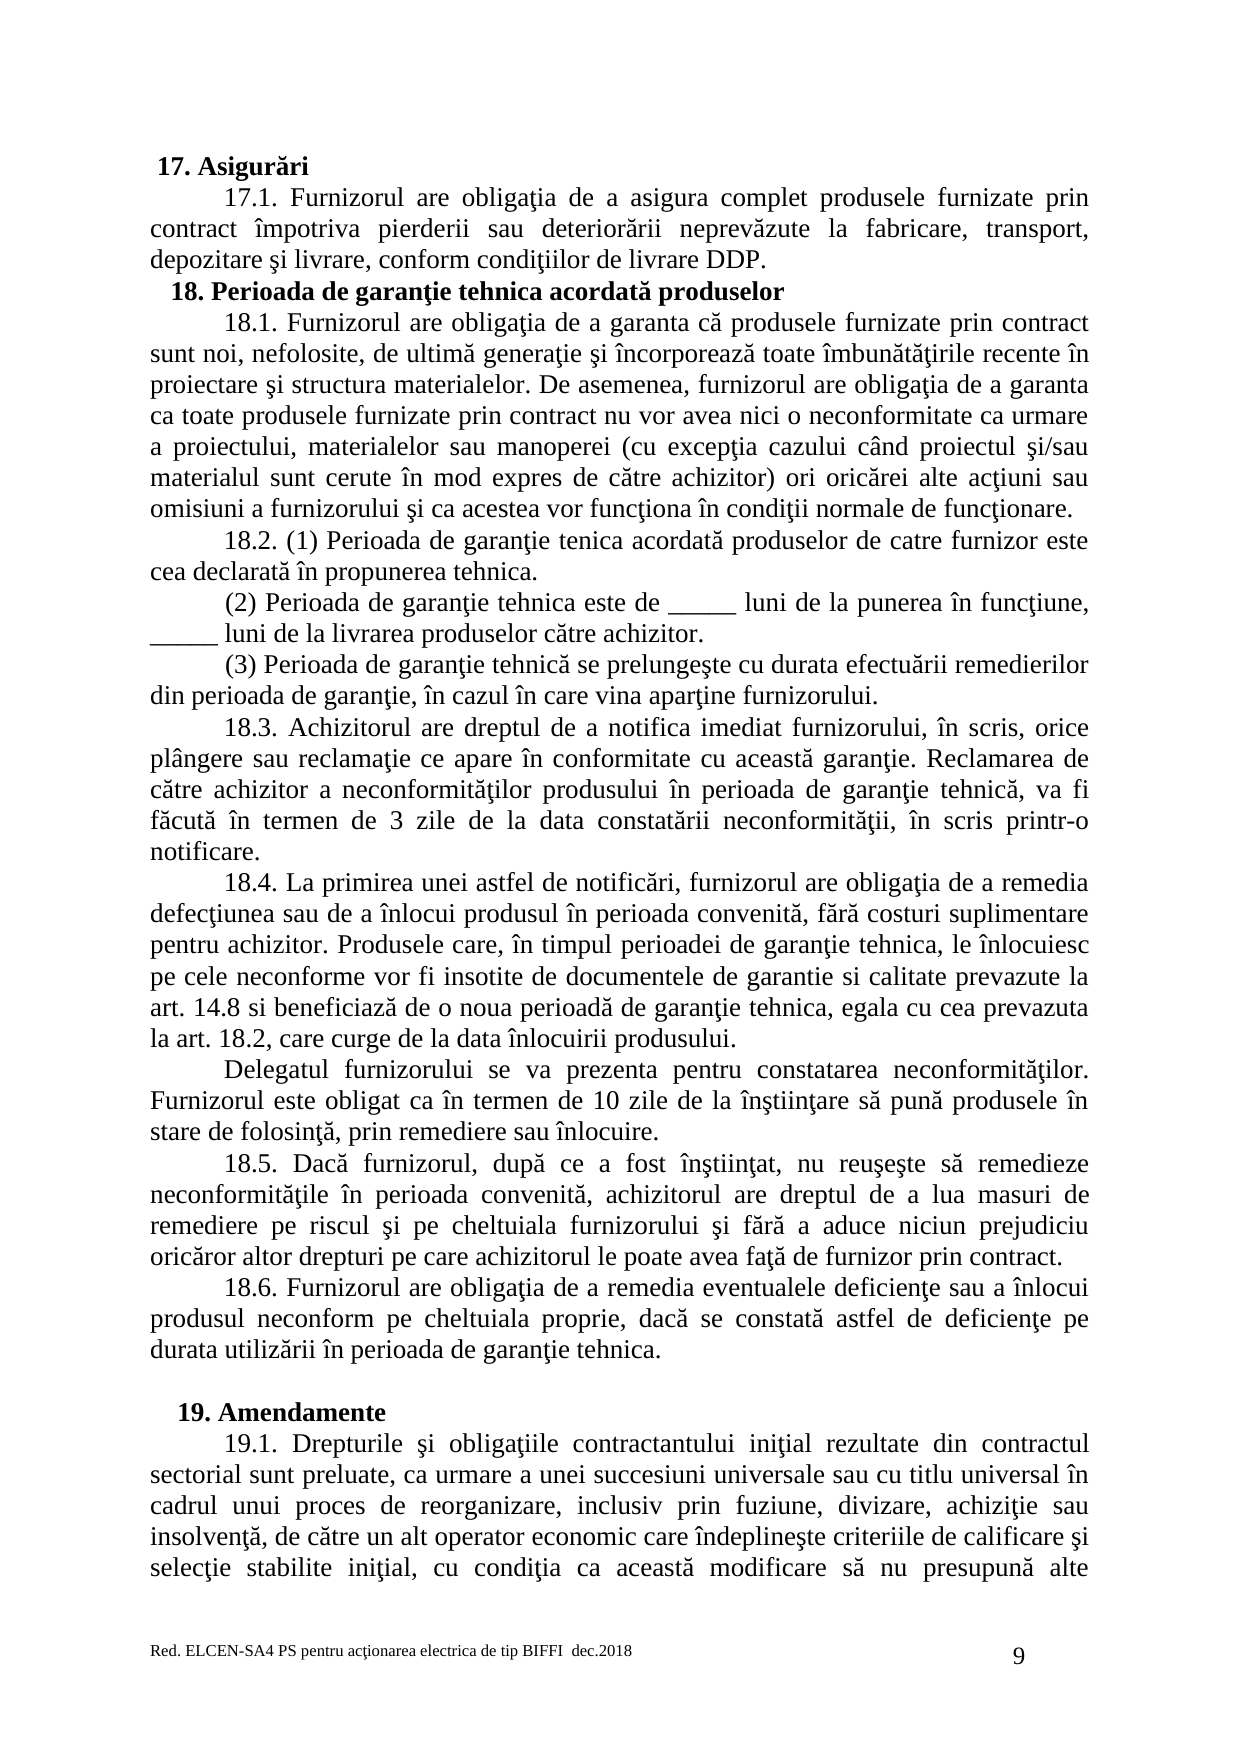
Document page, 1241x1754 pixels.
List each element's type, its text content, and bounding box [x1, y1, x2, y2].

text 18. Perioada de garanţie tehnica acordată produselor [150, 274, 1090, 306]
text 19. Amendamente [150, 1396, 1090, 1427]
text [150, 1427, 1090, 1583]
text Delegatul furnizorului se va prezenta pentru constatarea neconformităţilor. Furnizorul este obligat ca în termen de 10 zile de la înştiinţare să pună produsele în stare de folosinţă, prin remediere sau înlocuire. [150, 1053, 1090, 1147]
text 18.1. Furnizorul are obligaţia de a garanta că produsele furnizate prin contract sunt noi, nefolosite, de ultimă generaţie şi încorporează toate îmbunătăţirile recente în proiectare şi structura materialelor. De asemenea, furnizorul are obligaţia de a garanta ca toate produsele furnizate prin contract nu vor avea nici o neconformitate ca urmare a proiectului, materialelor sau manoperei (cu excepţia cazului când proiectul şi/sau materialul sunt cerute în mod expres de către achizitor) ori oricărei alte acţiuni sau omisiuni a furnizorului şi ca acestea vor funcţiona în condiţii normale de funcţionare. [150, 306, 1090, 524]
text 18.4. La primirea unei astfel de notificări, furnizorul are obligaţia de a remedia defecţiunea sau de a înlocui produsul în perioada convenită, fără costuri suplimentare pentru achizitor. Produsele care, în timpul perioadei de garanţie tehnica, le înlocuiesc pe cele neconforme vor fi insotite de documentele de garantie si calitate prevazute la art. 14.8 si beneficiază de o noua perioadă de garanţie tehnica, egala cu cea prevazuta la art. 18.2, care curge de la data înlocuirii produsului. [150, 866, 1090, 1053]
text 18.3. Achizitorul are dreptul de a notifica imediat furnizorului, în scris, orice plângere sau reclamaţie ce apare în conformitate cu această garanţie. Reclamarea de către achizitor a neconformităţilor produsului în perioada de garanţie tehnică, va fi făcută în termen de 3 zile de la data constatării neconformităţii, în scris printr-o notificare. [150, 711, 1090, 866]
text 17. Asigurări [150, 150, 1090, 181]
text 18.5. Dacă furnizorul, după ce a fost înştiinţat, nu reuşeşte să remedieze neconformităţile în perioada convenită, achizitorul are dreptul de a lua masuri de remediere pe riscul şi pe cheltuiala furnizorului şi fără a aduce niciun prejudiciu oricăror altor drepturi pe care achizitorul le poate avea faţă de furnizor prin contract. [150, 1147, 1090, 1271]
text (3) Perioada de garanţie tehnică se prelungeşte cu durata efectuării remedierilor din perioada de garanţie, în cazul în care vina aparţine furnizorului. [150, 648, 1090, 711]
text 18.2. (1) Perioada de garanţie tenica acordată produselor de catre furnizor este cea declarată în propunerea tehnica. [150, 524, 1090, 586]
text 17.1. Furnizorul are obligaţia de a asigura complet produsele furnizate prin contract împotriva pierderii sau deteriorării neprevăzute la fabricare, transport, depozitare şi livrare, conform condiţiilor de livrare DDP. [150, 181, 1090, 274]
text (2) Perioada de garanţie tehnica este de _____ luni de la punerea în funcţiune, _____ luni de la livrarea produselor către achizitor. [150, 586, 1090, 648]
text 18.6. Furnizorul are obligaţia de a remedia eventualele deficienţe sau a înlocui produsul neconform pe cheltuiala proprie, dacă se constată astfel de deficienţe pe durata utilizării în perioada de garanţie tehnica. [150, 1271, 1090, 1365]
